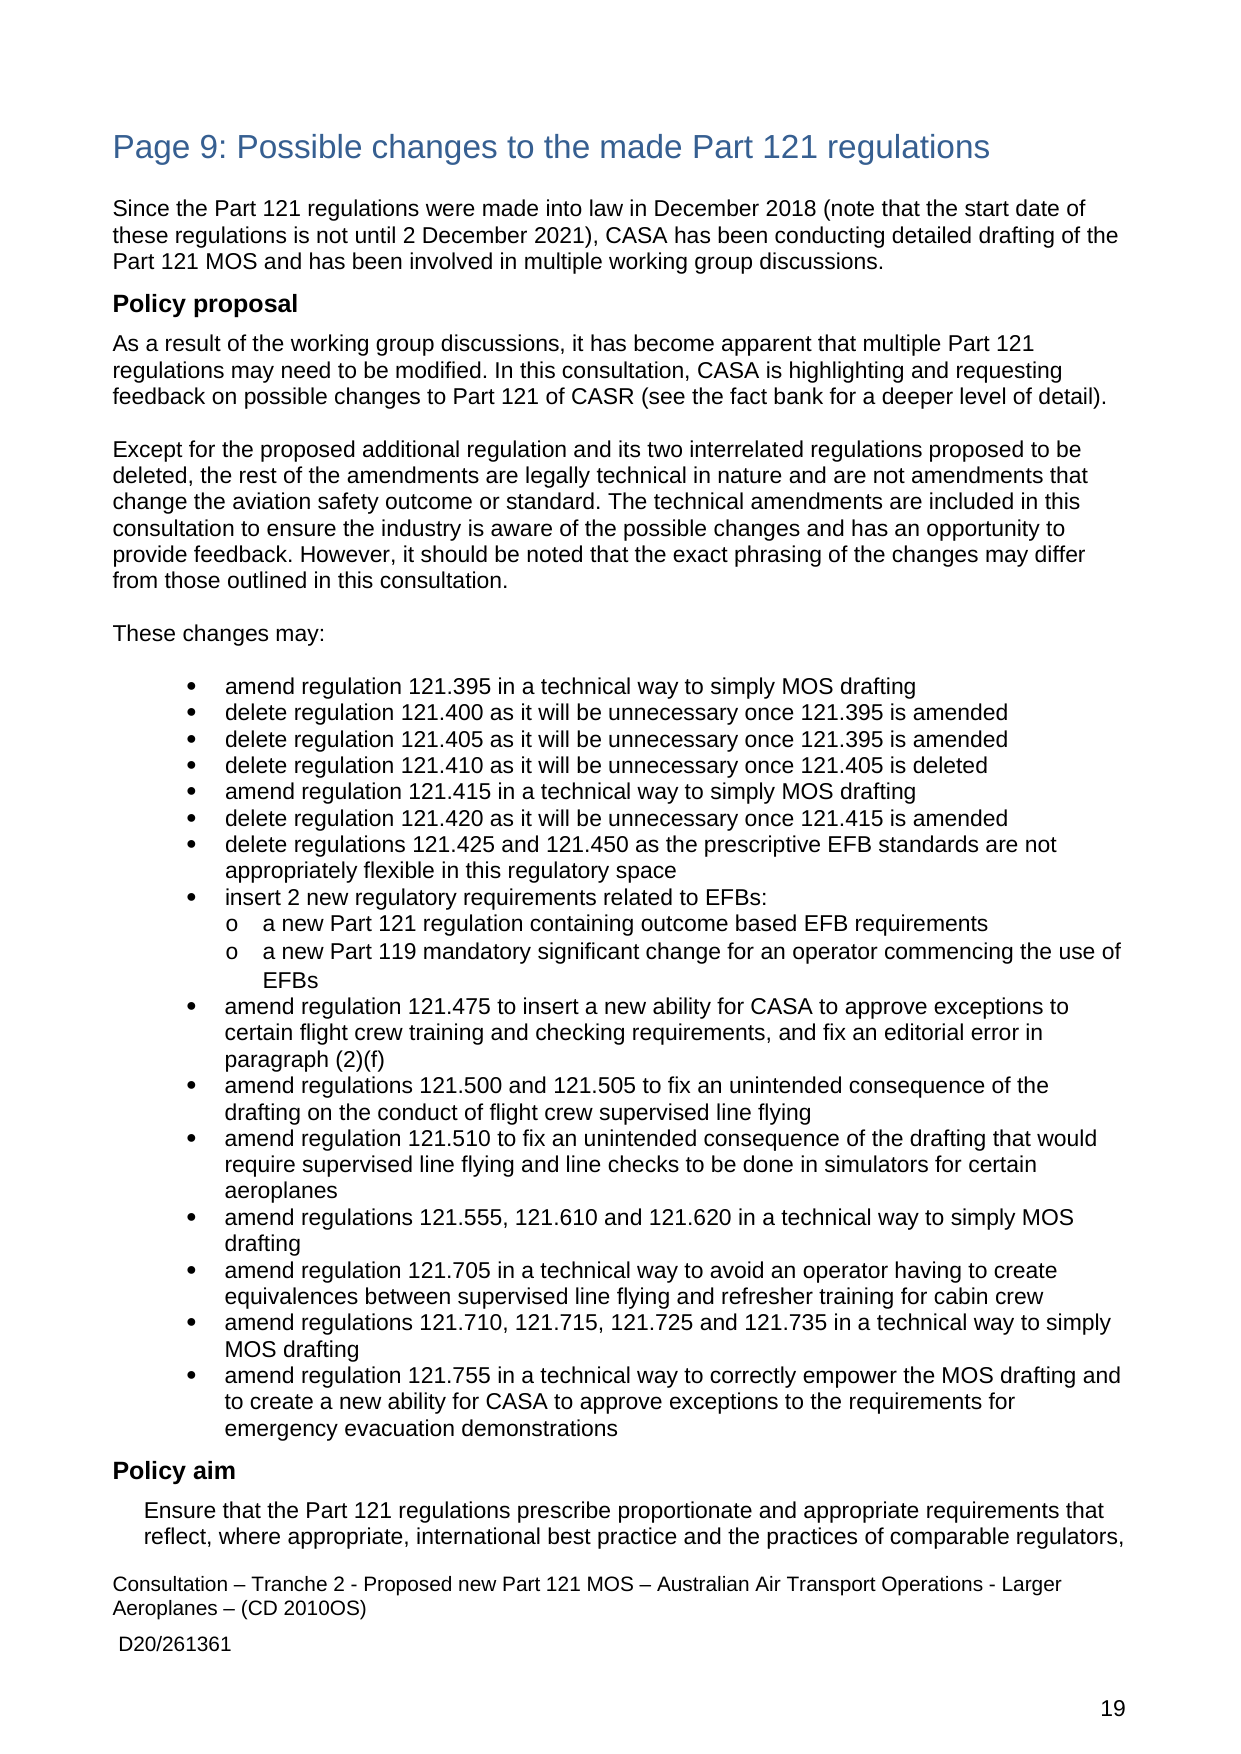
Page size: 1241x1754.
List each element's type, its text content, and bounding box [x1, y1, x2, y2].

subtitle Policy proposal [112, 289, 1126, 318]
list amend regulation 121.415 in a technical way to simply MOS drafting [187, 778, 1126, 804]
list insert 2 new regulatory requirements related to EFBs: [187, 884, 1126, 910]
list amend regulation 121.510 to fix an unintended consequence of the drafting that would require supervised line flying and line checks to be done in simulators for certain aeroplanes [187, 1125, 1126, 1204]
subtitle Policy aim [112, 1456, 1126, 1484]
text As a result of the working group discussions, it has become apparent that multiple Part 121 regulations may need to be modified. In this consultation, CASA is highlighting and requesting feedback on possible changes to Part 121 of CASR (see the fact bank for a deeper level of detail). [112, 330, 1126, 409]
text Page 9: Possible changes to the made Part 121 regulations [112, 127, 1126, 166]
list delete regulation 121.405 as it will be unnecessary once 121.395 is amended [187, 726, 1126, 752]
list amend regulation 121.705 in a technical way to avoid an operator having to create equivalences between supervised line flying and refresher training for cabin crew [187, 1257, 1126, 1309]
list delete regulation 121.420 as it will be unnecessary once 121.415 is amended [187, 804, 1126, 831]
text Except for the proposed additional regulation and its two interrelated regulations proposed to be deleted, the rest of the amendments are legally technical in nature and are not amendments that change the aviation safety outcome or standard. The technical amendments are included in this consultation to ensure the industry is aware of the possible changes and has an opportunity to provide feedback. However, it should be noted that the exact phrasing of the changes may differ from those outlined in this consultation. [112, 436, 1126, 594]
list amend regulation 121.395 in a technical way to simply MOS drafting [187, 673, 1126, 699]
list amend regulations 121.500 and 121.505 to fix an unintended consequence of the drafting on the conduct of flight crew supervised line flying [187, 1072, 1126, 1125]
list a new Part 121 regulation containing outcome based EFB requirements [225, 910, 1126, 938]
list delete regulation 121.400 as it will be unnecessary once 121.395 is amended [187, 699, 1126, 726]
list amend regulations 121.555, 121.610 and 121.620 in a technical way to simply MOS drafting [187, 1204, 1126, 1257]
list delete regulation 121.410 as it will be unnecessary once 121.405 is deleted [187, 752, 1126, 778]
list amend regulations 121.710, 121.715, 121.725 and 121.735 in a technical way to simply MOS drafting [187, 1309, 1126, 1362]
list amend regulation 121.755 in a technical way to correctly empower the MOS drafting and to create a new ability for CASA to approve exceptions to the requirements for emergency evacuation demonstrations [187, 1362, 1126, 1441]
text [143, 1497, 1126, 1549]
text These changes may: [112, 620, 1126, 646]
list delete regulations 121.425 and 121.450 as the prescriptive EFB standards are not appropriately flexible in this regulatory space [187, 831, 1126, 884]
text Since the Part 121 regulations were made into law in December 2018 (note that the start date of these regulations is not until 2 December 2021), CASA has been conducting detailed drafting of the Part 121 MOS and has been involved in multiple working group discussions. [112, 195, 1126, 274]
list a new Part 119 mandatory significant change for an operator commencing the use of EFBs [225, 938, 1126, 993]
list amend regulation 121.475 to insert a new ability for CASA to approve exceptions to certain flight crew training and checking requirements, and fix an editorial error in paragraph (2)(f) [187, 993, 1126, 1072]
